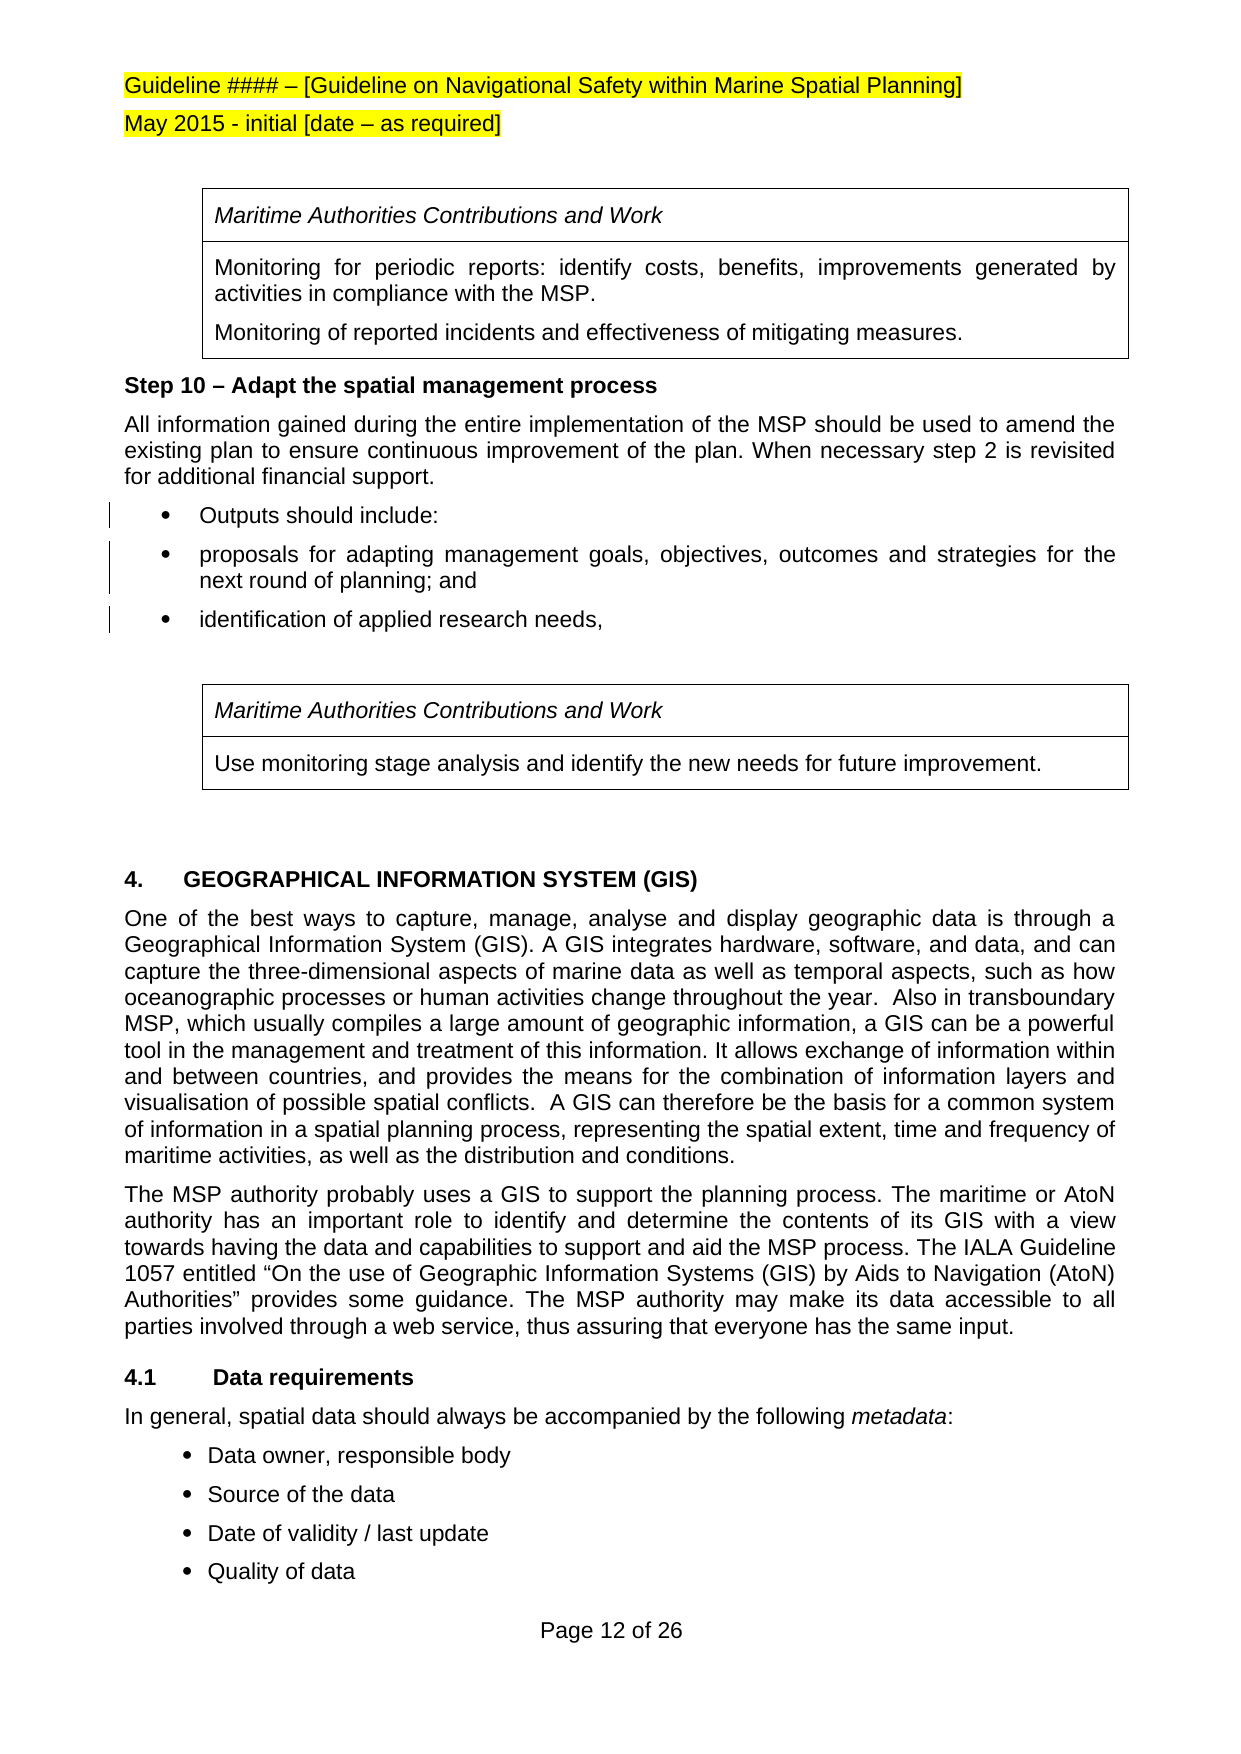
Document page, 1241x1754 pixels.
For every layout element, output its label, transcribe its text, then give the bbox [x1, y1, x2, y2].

text The MSP authority probably uses a GIS to support the planning process. The maritime or AtoN authority has an important role to identify and determine the contents of its GIS with a view towards having the data and capabilities to support and aid the MSP process. The IALA Guideline 1057 entitled “On the use of Geographic Information Systems (GIS) by Aids to Navigation (AtoN) Authorities” provides some guidance. The MSP authority may make its data accessible to all parties involved through a web service, thus assuring that everyone has the same input. [124, 1181, 1116, 1339]
text All information gained during the entire implementation of the MSP should be used to amend the existing plan to ensure continuous improvement of the plan. When necessary step 2 is revisited for additional financial support. [124, 411, 1116, 489]
table_cell Monitoring for periodic reports: identify costs, benefits, improvements generated by activities in compliance with the MSP. Monitoring of reported incidents and effectiveness of mitigating measures. [203, 242, 1128, 358]
table_cell Use monitoring stage analysis and identify the new needs for future improvement. [203, 737, 1128, 789]
list identification of applied research needs, [162, 606, 1116, 632]
list proposals for adapting management goals, objectives, outcomes and strategies for the next round of planning; and [162, 541, 1116, 594]
list Date of validity / last update [183, 1519, 1116, 1546]
text In general, spatial data should always be accompanied by the following metadata: [124, 1403, 1116, 1429]
subtitle Data requirements [124, 1364, 1116, 1390]
list Outputs should include: [162, 502, 1116, 528]
list Data owner, responsible body [183, 1442, 1116, 1468]
table_header Maritime Authorities Contributions and Work [203, 685, 1128, 736]
subtitle Geographical Information System (GIS) [124, 866, 1116, 892]
table_header Maritime Authorities Contributions and Work [203, 189, 1128, 241]
list Quality of data [183, 1558, 1116, 1585]
text Step 10 – Adapt the spatial management process [124, 372, 1116, 398]
text One of the best ways to capture, manage, analyse and display geographic data is through a Geographical Information System (GIS). A GIS integrates hardware, software, and data, and can capture the three-dimensional aspects of marine data as well as temporal aspects, such as how oceanographic processes or human activities change throughout the year. Also in transboundary MSP, which usually compiles a large amount of geographic information, a GIS can be a powerful tool in the management and treatment of this information. It allows exchange of information within and between countries, and provides the means for the combination of information layers and visualisation of possible spatial conflicts. A GIS can therefore be the basis for a common system of information in a spatial planning process, representing the spatial extent, time and frequency of maritime activities, as well as the distribution and conditions. [124, 905, 1116, 1168]
list Source of the data [183, 1481, 1116, 1507]
